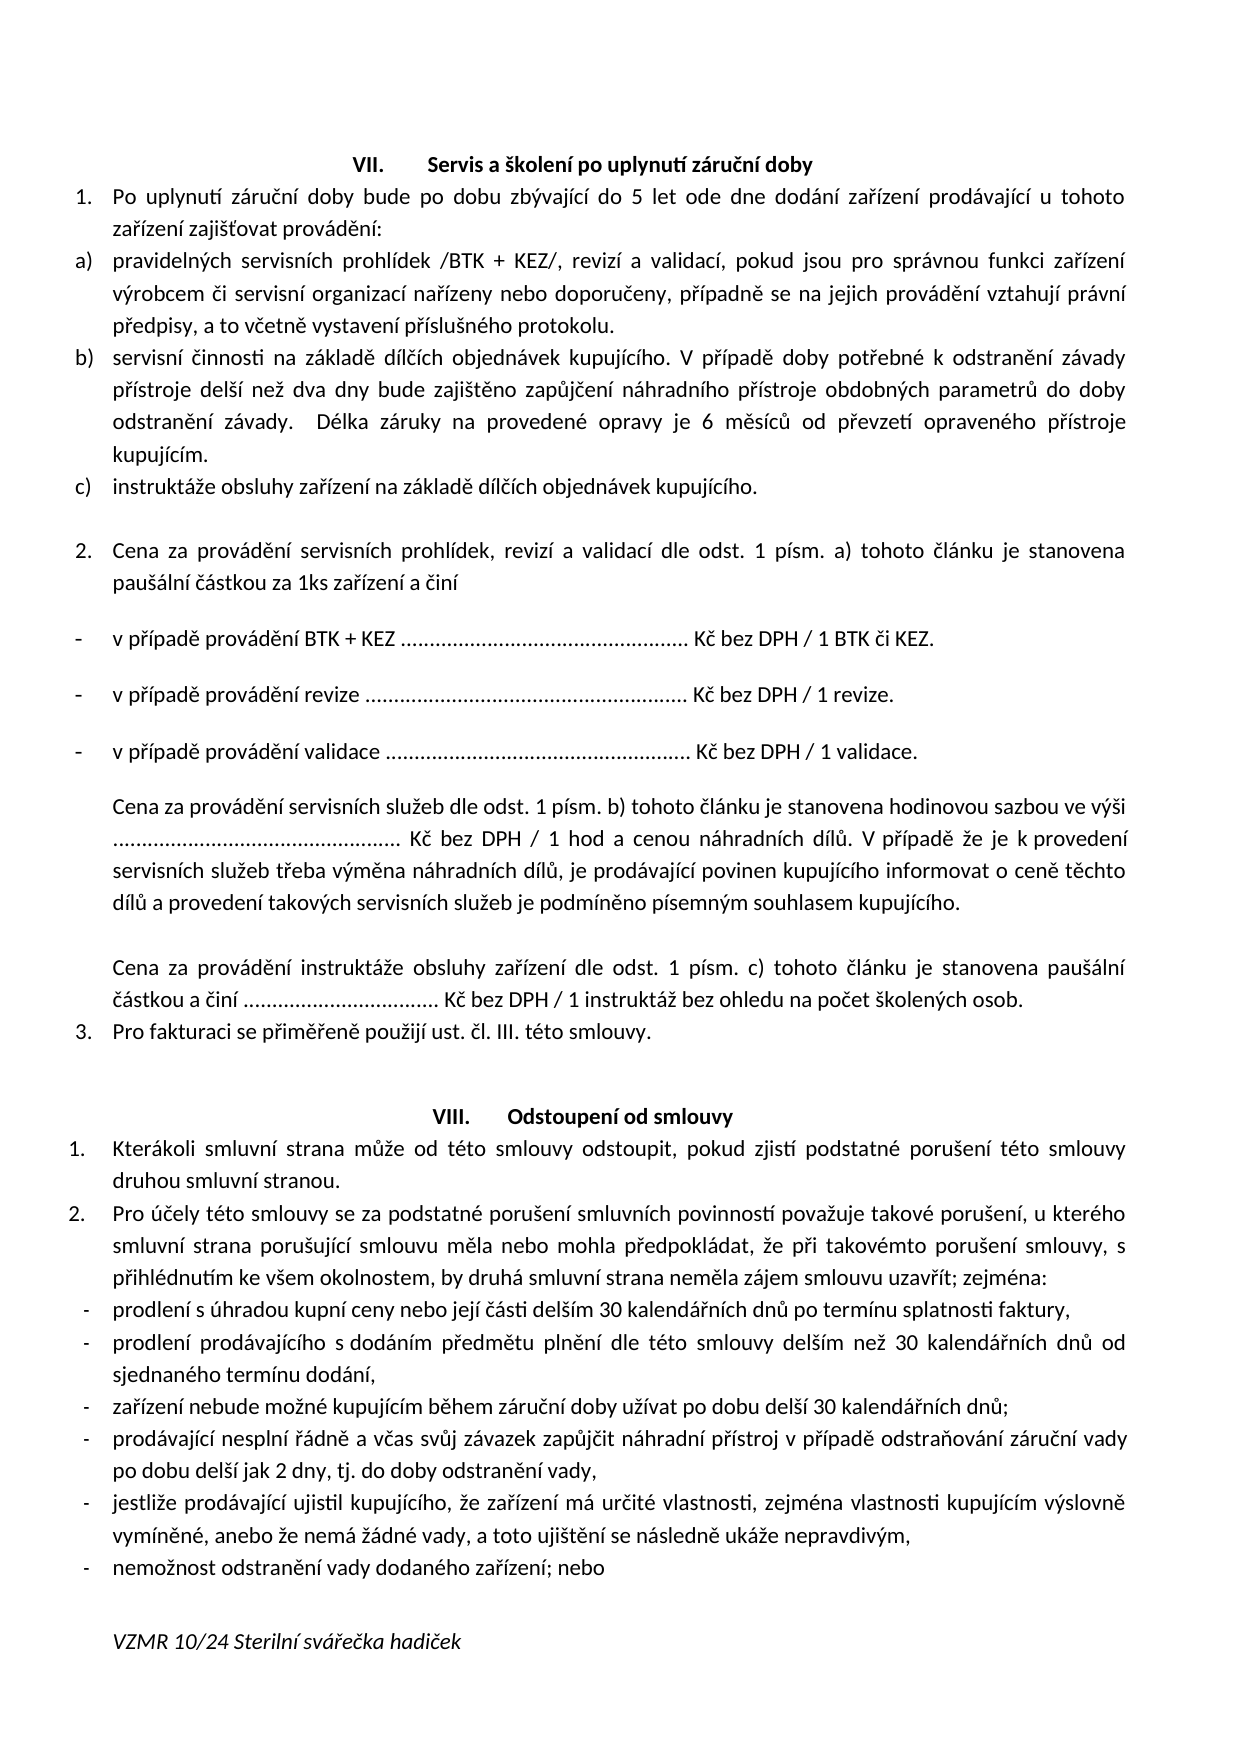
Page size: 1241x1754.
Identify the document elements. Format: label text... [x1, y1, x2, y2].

list nemožnost odstranění vady dodaného zařízení; nebo [83, 1553, 1128, 1581]
list Cena za provádění servisních služeb dle odst. 1 písm. b) tohoto článku je stanovena hodinovou sazbou ve výši .................................................. Kč bez DPH / 1 hod a cenou náhradních dílů. V případě že je k provedení servisních služeb třeba výměna náhradních dílů, je prodávající povinen kupujícího informovat o ceně těchto dílů a provedení takových servisních služeb je podmíněno písemným souhlasem kupujícího. [112, 792, 1128, 916]
list instruktáže obsluhy zařízení na základě dílčích objednávek kupujícího. [75, 472, 1128, 500]
list v případě provádění revize ........................................................ Kč bez DPH / 1 revize. [75, 678, 1128, 709]
list Odstoupení od smlouvy [37, 1102, 1128, 1130]
list zařízení nebude možné kupujícím během záruční doby užívat po dobu delší 30 kalendářních dnů; [83, 1392, 1128, 1420]
list servisní činnosti na základě dílčích objednávek kupujícího. V případě doby potřebné k odstranění závady přístroje delší než dva dny bude zajištěno zapůjčení náhradního přístroje obdobných parametrů do doby odstranění závady. Délka záruky na provedené opravy je 6 měsíců od převzetí opraveného přístroje kupujícím. [75, 343, 1128, 468]
list Pro fakturaci se přiměřeně použijí ust. čl. III. této smlouvy. [75, 1017, 1128, 1045]
list v případě provádění BTK + KEZ .................................................. Kč bez DPH / 1 BTK či KEZ. [75, 621, 1128, 653]
list Servis a školení po uplynutí záruční doby [37, 150, 1128, 178]
list Cena za provádění servisních prohlídek, revizí a validací dle odst. 1 písm. a) tohoto článku je stanovena paušální částkou za 1ks zařízení a činí [75, 536, 1128, 596]
list Po uplynutí záruční doby bude po dobu zbývající do 5 let ode dne dodání zařízení prodávající u tohoto zařízení zajišťovat provádění: [75, 182, 1128, 242]
list v případě provádění validace ..................................................... Kč bez DPH / 1 validace. [75, 735, 1128, 766]
list Kterákoli smluvní strana může od této smlouvy odstoupit, pokud zjistí podstatné porušení této smlouvy druhou smluvní stranou. [68, 1134, 1128, 1195]
list jestliže prodávající ujistil kupujícího, že zařízení má určité vlastnosti, zejména vlastnosti kupujícím výslovně vymíněné, anebo že nemá žádné vady, a toto ujištění se následně ukáže nepravdivým, [83, 1488, 1128, 1549]
list prodávající nesplní řádně a včas svůj závazek zapůjčit náhradní přístroj v případě odstraňování záruční vady po dobu delší jak 2 dny, tj. do doby odstranění vady, [83, 1424, 1128, 1484]
list Cena za provádění instruktáže obsluhy zařízení dle odst. 1 písm. c) tohoto článku je stanovena paušální částkou a činí .................................. Kč bez DPH / 1 instruktáž bez ohledu na počet školených osob. [112, 953, 1128, 1013]
list Pro účely této smlouvy se za podstatné porušení smluvních povinností považuje takové porušení, u kterého smluvní strana porušující smlouvu měla nebo mohla předpokládat, že při takovémto porušení smlouvy, s přihlédnutím ke všem okolnostem, by druhá smluvní strana neměla zájem smlouvu uzavřít; zejména: [68, 1199, 1128, 1291]
list prodlení prodávajícího s dodáním předmětu plnění dle této smlouvy delším než 30 kalendářních dnů od sjednaného termínu dodání, [83, 1328, 1128, 1388]
list pravidelných servisních prohlídek /BTK + KEZ/, revizí a validací, pokud jsou pro správnou funkci zařízení výrobcem či servisní organizací nařízeny nebo doporučeny, případně se na jejich provádění vztahují právní předpisy, a to včetně vystavení příslušného protokolu. [75, 247, 1128, 339]
list prodlení s úhradou kupní ceny nebo její části delším 30 kalendářních dnů po termínu splatnosti faktury, [83, 1295, 1128, 1323]
